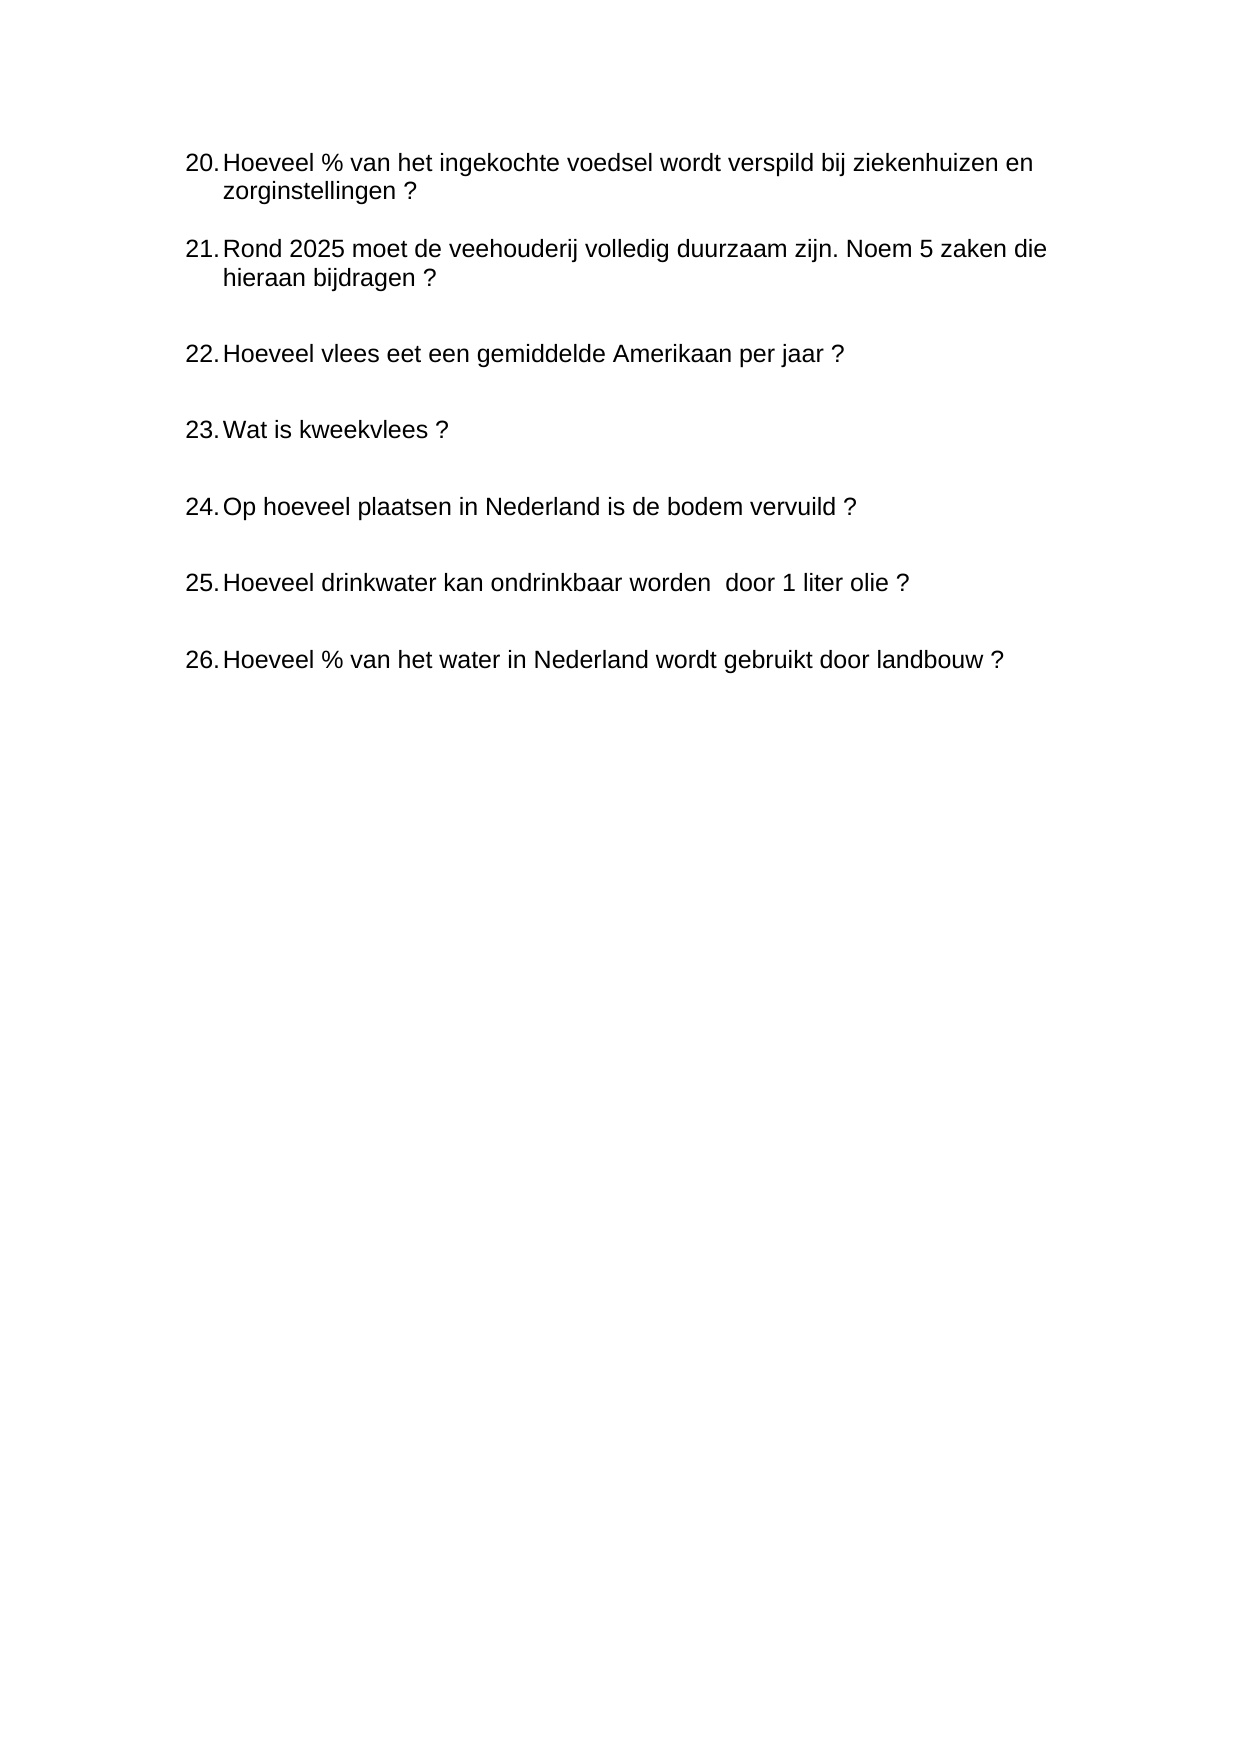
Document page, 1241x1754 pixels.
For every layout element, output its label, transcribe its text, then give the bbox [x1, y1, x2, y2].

list Rond 2025 moet de veehouderij volledig duurzaam zijn. Noem 5 zaken die hieraan bijdragen ? [185, 234, 1093, 291]
list Hoeveel % van het ingekochte voedsel wordt verspild bij ziekenhuizen en zorginstellingen ? [185, 148, 1093, 205]
list Op hoeveel plaatsen in Nederland is de bodem vervuild ? [185, 492, 1093, 521]
list Hoeveel vlees eet een gemiddelde Amerikaan per jaar ? [185, 339, 1093, 368]
list Hoeveel drinkwater kan ondrinkbaar worden door 1 liter olie ? [185, 568, 1093, 597]
list Wat is kweekvlees ? [185, 416, 1093, 444]
list Hoeveel % van het water in Nederland wordt gebruikt door landbouw ? [185, 645, 1093, 674]
